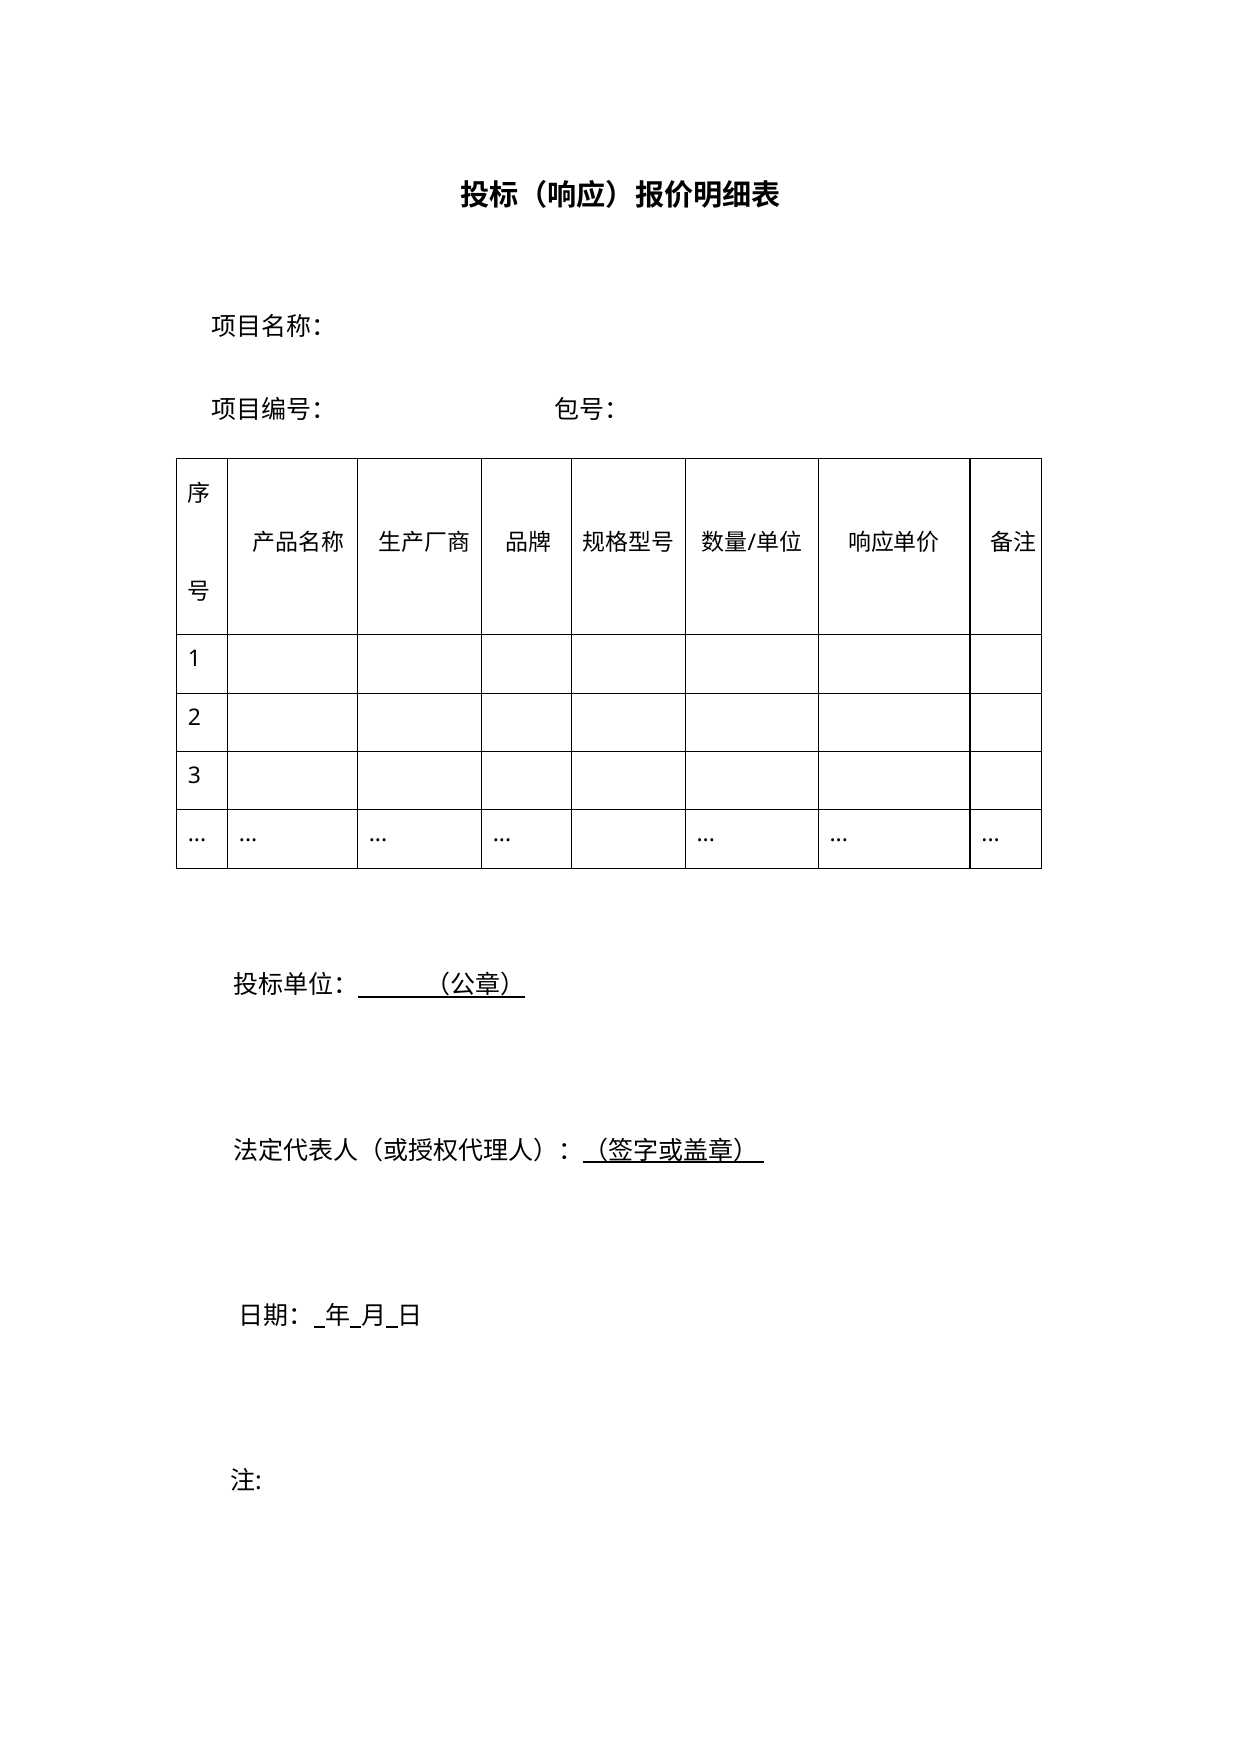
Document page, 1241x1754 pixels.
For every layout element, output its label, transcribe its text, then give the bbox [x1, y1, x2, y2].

table_cell [358, 752, 481, 809]
text 投标（响应）报价明细表 [187, 162, 1053, 227]
table_cell [482, 752, 571, 809]
table_cell [686, 635, 818, 693]
table_header 序号 [177, 459, 227, 634]
table_cell [686, 752, 818, 809]
table_header 生产厂商 [358, 459, 481, 634]
table_header 数量/单位 [686, 459, 818, 634]
table_header 产品名称 [228, 459, 357, 634]
table_cell 3 [177, 752, 227, 809]
table_cell [358, 694, 481, 751]
table_cell ... [482, 810, 571, 868]
table_cell [819, 752, 969, 809]
table_cell ... [358, 810, 481, 868]
table_cell 2 [177, 694, 227, 751]
table_cell [572, 752, 685, 809]
table_cell [358, 635, 481, 693]
text 项目名称： [186, 292, 1053, 357]
table_header 品牌 [482, 459, 571, 634]
text 注: [186, 1446, 1053, 1511]
table_cell [482, 694, 571, 751]
table_cell [572, 694, 685, 751]
table_header 响应单价 [819, 459, 969, 634]
text 日期： 年 月 日 [238, 1281, 1053, 1346]
table_cell ... [177, 810, 227, 868]
table_cell [971, 752, 1041, 809]
table_cell [686, 694, 818, 751]
table_cell [482, 635, 571, 693]
table_cell ... [971, 810, 1041, 868]
table_cell ... [228, 810, 357, 868]
table_cell [819, 694, 969, 751]
text 投标单位： （公章） [233, 951, 1053, 1016]
table_cell [228, 694, 357, 751]
table_cell [971, 694, 1041, 751]
table_cell [572, 810, 685, 868]
table_cell [572, 635, 685, 693]
table_cell [228, 752, 357, 809]
text 法定代表人（或授权代理人）：（签字或盖章） [233, 1116, 1053, 1181]
table_header 规格型号 [572, 459, 685, 634]
table_cell ... [686, 810, 818, 868]
table_cell [971, 635, 1041, 693]
table_header 备注 [971, 459, 1041, 634]
table_cell [228, 635, 357, 693]
text 项目编号： 包号： [186, 375, 1053, 440]
table_cell ... [819, 810, 969, 868]
table_cell [819, 635, 969, 693]
table_cell 1 [177, 635, 227, 693]
